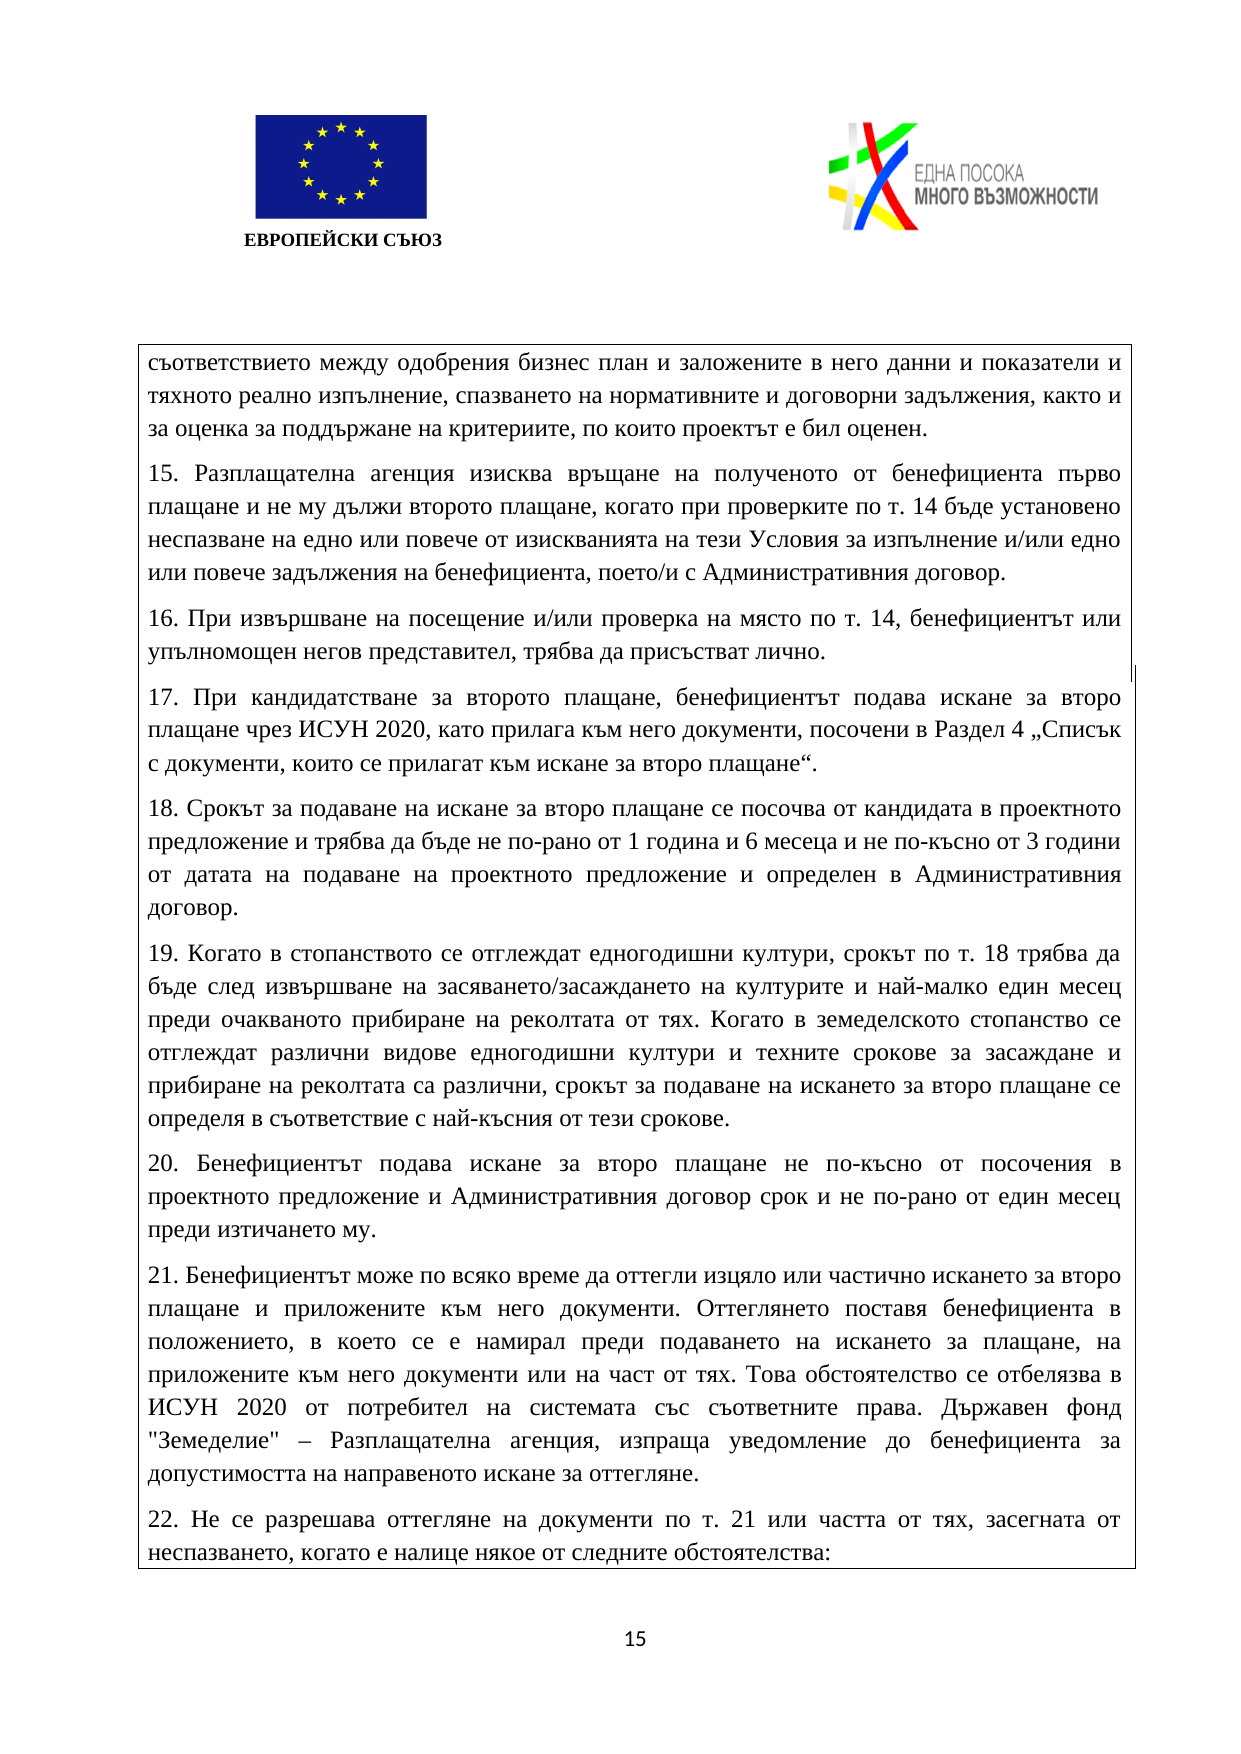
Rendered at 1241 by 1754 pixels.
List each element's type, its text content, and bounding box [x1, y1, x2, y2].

text 18. Срокът за подаване на искане за второ плащане се посочва от кандидата в проектното предложение и трябва да бъде не по-рано от 1 година и 6 месеца и не по-късно от 3 години от датата на подаване на проектното предложение и определен в Административния договор. [139, 790, 1135, 921]
text 21. Бенефициентът може по всяко време да оттегли изцяло или частично искането за второ плащане и приложените към него документи. Оттеглянето поставя бенефициента в положението, в което се е намирал преди подаването на искането за плащане, на приложените към него документи или на част от тях. Това обстоятелство се отбелязва в ИСУН 2020 от потребител на системата със съответните права. Държавен фонд "Земеделие" – Разплащателна агенция, изпраща уведомление до бенефициента за допустимостта на направеното искане за оттегляне. [139, 1257, 1135, 1487]
text 17. При кандидатстване за второто плащане, бенефициентът подава искане за второ плащане чрез ИСУН 2020, като прилага към него документи, посочени в Раздел 4 „Списък с документи, които се прилагат към искане за второ плащане“. [139, 678, 1135, 776]
text 16. При извършване на посещение и/или проверка на място по т. 14, бенефициентът или упълномощен негов представител, трябва да присъстват лично. [139, 600, 1131, 665]
text 20. Бенефициентът подава искане за второ плащане не по-късно от посочения в проектното предложение и Административния договор срок и не по-рано от един месец преди изтичането му. [139, 1145, 1135, 1243]
picture [252, 115, 430, 222]
picture [821, 118, 1101, 233]
text 22. Не се разрешава оттегляне на документи по т. 21 или частта от тях, засегната от неспазването, когато е налице някое от следните обстоятелства: [139, 1501, 1135, 1568]
text 15. Разплащателна агенция изисква връщане на полученото от бенефициента първо плащане и не му дължи второто плащане, когато при проверките по т. 14 бъде установено неспазване на едно или повече от изискванията на тези Условия за изпълнение и/или едно или повече задължения на бенефициента, поето/и с Административния договор. [139, 455, 1131, 586]
text 19. Когато в стопанството се отглеждат едногодишни култури, срокът по т. 18 трябва да бъде след извършване на засяването/засаждането на културите и най-малко един месец преди очакваното прибиране на реколтата от тях. Когато в земеделското стопанство се отглеждат различни видове едногодишни култури и техните срокове за засаждане и прибиране на реколтата са различни, срокът за подаване на искането за второ плащане се определя в съответствие с най-късния от тези срокове. [139, 934, 1135, 1132]
